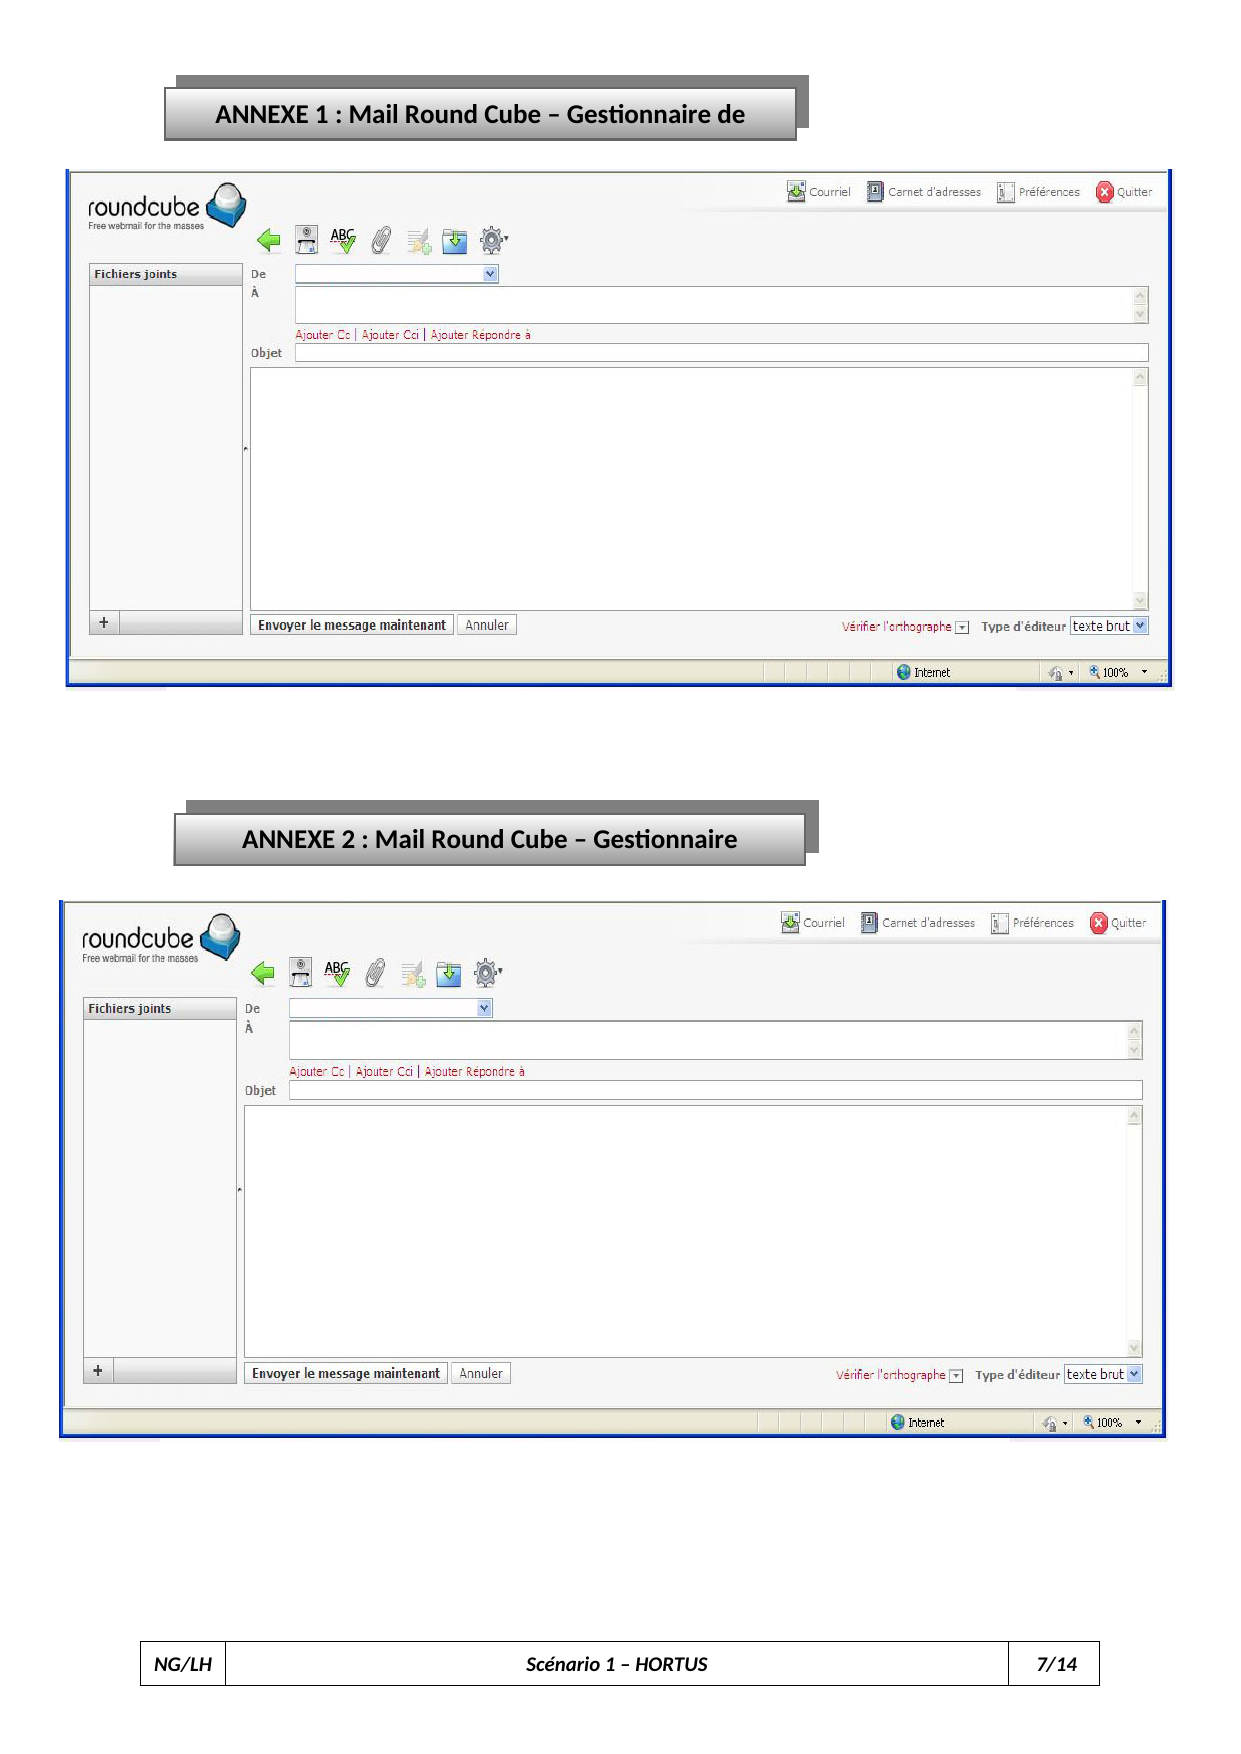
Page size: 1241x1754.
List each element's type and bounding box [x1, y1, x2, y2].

picture [65, 169, 1175, 691]
picture [59, 900, 1169, 1442]
